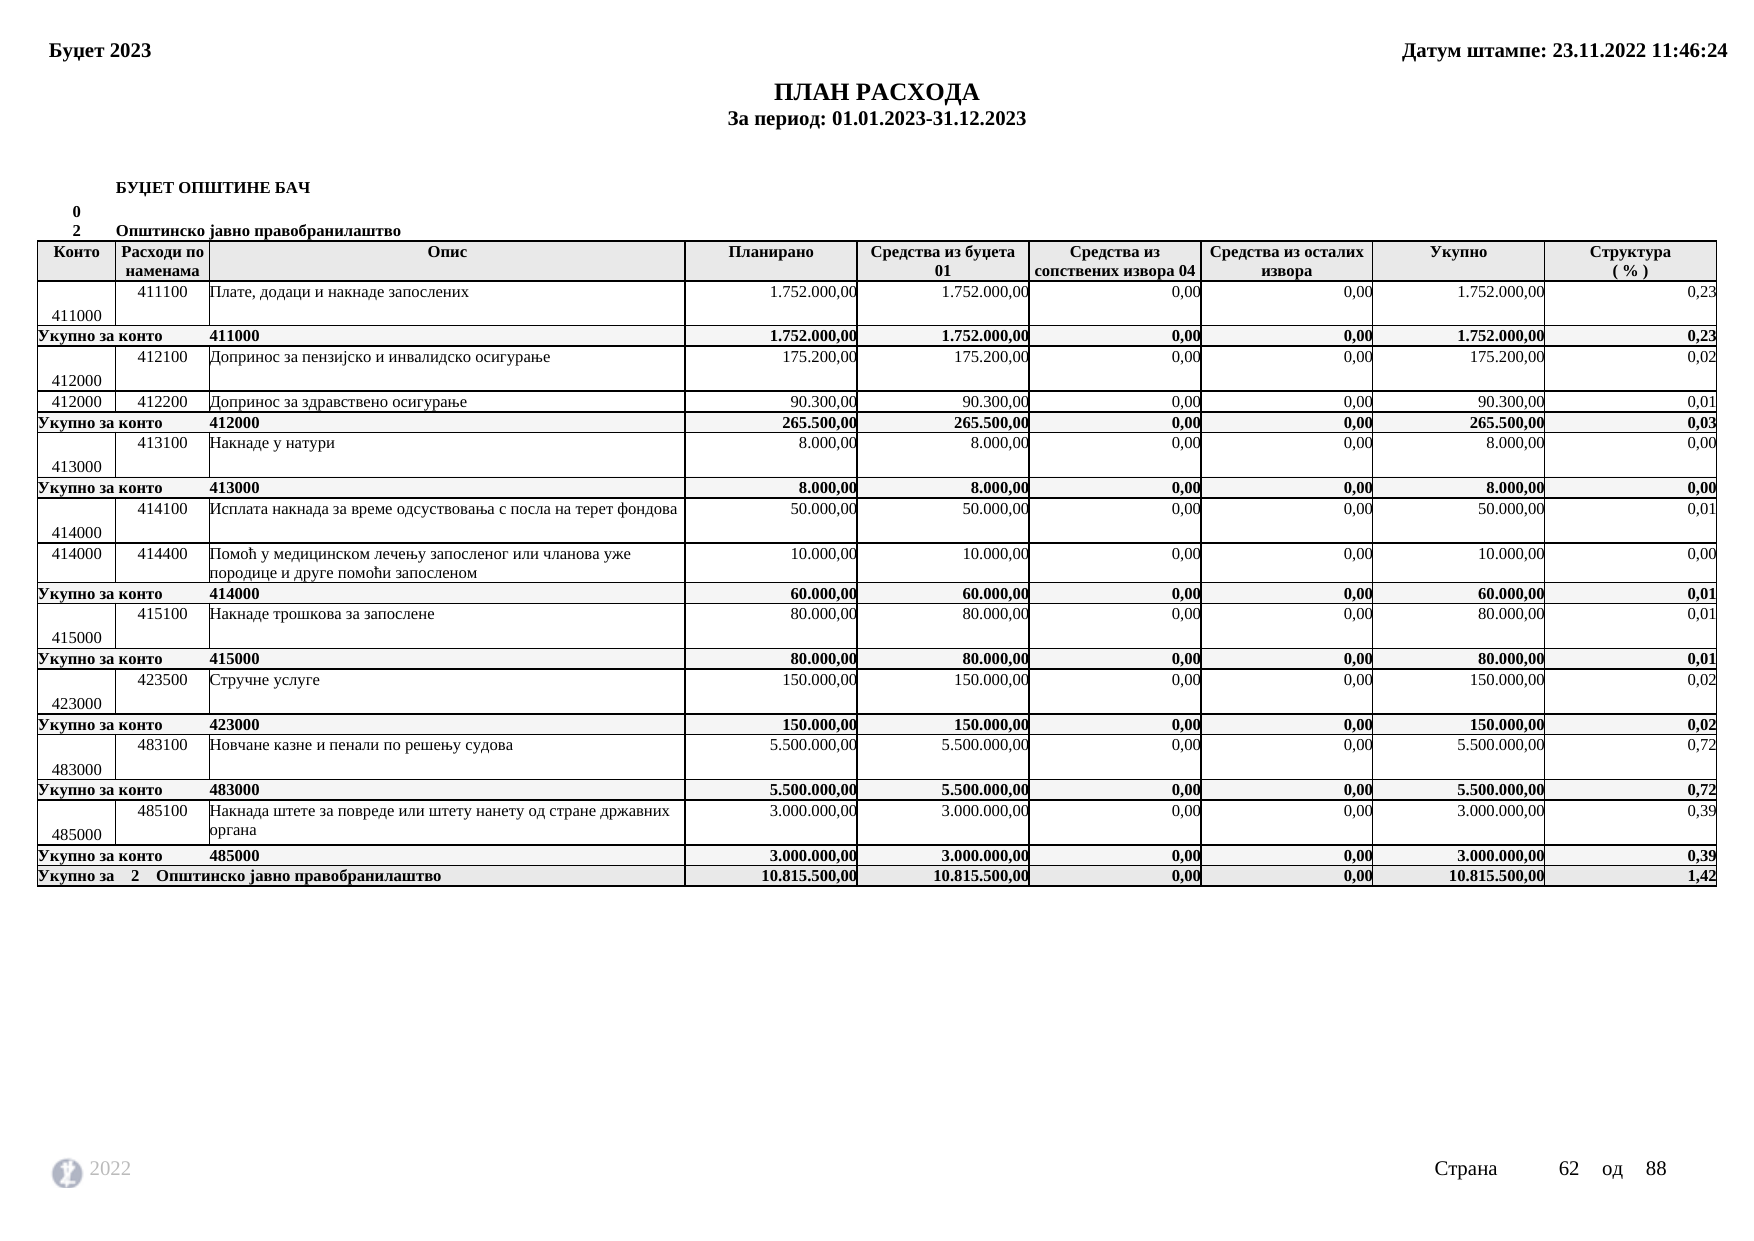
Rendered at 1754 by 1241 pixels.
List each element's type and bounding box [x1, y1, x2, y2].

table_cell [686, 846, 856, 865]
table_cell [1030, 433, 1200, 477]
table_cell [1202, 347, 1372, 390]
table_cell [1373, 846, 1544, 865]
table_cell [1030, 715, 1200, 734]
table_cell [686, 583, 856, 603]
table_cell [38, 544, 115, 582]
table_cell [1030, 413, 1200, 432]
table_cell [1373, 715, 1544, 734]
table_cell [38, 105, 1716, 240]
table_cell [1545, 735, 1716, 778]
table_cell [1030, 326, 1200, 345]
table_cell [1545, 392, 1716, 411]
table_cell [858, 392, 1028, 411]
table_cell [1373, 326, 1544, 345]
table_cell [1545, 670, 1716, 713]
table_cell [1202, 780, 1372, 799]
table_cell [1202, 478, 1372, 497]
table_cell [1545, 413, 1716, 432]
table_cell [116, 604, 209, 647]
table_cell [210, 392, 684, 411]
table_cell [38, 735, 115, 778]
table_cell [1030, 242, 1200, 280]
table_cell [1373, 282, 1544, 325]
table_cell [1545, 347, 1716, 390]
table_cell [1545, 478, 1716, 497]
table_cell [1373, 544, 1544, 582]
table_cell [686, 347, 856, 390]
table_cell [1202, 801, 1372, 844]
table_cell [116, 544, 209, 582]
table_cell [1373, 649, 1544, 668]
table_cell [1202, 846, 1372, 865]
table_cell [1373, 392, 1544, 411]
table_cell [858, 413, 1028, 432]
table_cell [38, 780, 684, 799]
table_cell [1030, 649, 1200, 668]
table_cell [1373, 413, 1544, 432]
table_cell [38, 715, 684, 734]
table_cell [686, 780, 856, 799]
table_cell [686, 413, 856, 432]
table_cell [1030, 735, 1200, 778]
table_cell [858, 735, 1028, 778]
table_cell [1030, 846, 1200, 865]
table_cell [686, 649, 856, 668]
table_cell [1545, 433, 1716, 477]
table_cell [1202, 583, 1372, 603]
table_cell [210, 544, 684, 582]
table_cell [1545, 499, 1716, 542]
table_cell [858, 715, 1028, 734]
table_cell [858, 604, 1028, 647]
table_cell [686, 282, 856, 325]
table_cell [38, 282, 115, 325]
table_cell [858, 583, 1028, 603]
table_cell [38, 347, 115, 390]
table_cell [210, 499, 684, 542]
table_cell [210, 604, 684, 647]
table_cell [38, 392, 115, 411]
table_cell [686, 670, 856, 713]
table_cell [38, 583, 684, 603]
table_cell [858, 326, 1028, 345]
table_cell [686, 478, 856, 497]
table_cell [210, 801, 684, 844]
picture [48, 1155, 87, 1188]
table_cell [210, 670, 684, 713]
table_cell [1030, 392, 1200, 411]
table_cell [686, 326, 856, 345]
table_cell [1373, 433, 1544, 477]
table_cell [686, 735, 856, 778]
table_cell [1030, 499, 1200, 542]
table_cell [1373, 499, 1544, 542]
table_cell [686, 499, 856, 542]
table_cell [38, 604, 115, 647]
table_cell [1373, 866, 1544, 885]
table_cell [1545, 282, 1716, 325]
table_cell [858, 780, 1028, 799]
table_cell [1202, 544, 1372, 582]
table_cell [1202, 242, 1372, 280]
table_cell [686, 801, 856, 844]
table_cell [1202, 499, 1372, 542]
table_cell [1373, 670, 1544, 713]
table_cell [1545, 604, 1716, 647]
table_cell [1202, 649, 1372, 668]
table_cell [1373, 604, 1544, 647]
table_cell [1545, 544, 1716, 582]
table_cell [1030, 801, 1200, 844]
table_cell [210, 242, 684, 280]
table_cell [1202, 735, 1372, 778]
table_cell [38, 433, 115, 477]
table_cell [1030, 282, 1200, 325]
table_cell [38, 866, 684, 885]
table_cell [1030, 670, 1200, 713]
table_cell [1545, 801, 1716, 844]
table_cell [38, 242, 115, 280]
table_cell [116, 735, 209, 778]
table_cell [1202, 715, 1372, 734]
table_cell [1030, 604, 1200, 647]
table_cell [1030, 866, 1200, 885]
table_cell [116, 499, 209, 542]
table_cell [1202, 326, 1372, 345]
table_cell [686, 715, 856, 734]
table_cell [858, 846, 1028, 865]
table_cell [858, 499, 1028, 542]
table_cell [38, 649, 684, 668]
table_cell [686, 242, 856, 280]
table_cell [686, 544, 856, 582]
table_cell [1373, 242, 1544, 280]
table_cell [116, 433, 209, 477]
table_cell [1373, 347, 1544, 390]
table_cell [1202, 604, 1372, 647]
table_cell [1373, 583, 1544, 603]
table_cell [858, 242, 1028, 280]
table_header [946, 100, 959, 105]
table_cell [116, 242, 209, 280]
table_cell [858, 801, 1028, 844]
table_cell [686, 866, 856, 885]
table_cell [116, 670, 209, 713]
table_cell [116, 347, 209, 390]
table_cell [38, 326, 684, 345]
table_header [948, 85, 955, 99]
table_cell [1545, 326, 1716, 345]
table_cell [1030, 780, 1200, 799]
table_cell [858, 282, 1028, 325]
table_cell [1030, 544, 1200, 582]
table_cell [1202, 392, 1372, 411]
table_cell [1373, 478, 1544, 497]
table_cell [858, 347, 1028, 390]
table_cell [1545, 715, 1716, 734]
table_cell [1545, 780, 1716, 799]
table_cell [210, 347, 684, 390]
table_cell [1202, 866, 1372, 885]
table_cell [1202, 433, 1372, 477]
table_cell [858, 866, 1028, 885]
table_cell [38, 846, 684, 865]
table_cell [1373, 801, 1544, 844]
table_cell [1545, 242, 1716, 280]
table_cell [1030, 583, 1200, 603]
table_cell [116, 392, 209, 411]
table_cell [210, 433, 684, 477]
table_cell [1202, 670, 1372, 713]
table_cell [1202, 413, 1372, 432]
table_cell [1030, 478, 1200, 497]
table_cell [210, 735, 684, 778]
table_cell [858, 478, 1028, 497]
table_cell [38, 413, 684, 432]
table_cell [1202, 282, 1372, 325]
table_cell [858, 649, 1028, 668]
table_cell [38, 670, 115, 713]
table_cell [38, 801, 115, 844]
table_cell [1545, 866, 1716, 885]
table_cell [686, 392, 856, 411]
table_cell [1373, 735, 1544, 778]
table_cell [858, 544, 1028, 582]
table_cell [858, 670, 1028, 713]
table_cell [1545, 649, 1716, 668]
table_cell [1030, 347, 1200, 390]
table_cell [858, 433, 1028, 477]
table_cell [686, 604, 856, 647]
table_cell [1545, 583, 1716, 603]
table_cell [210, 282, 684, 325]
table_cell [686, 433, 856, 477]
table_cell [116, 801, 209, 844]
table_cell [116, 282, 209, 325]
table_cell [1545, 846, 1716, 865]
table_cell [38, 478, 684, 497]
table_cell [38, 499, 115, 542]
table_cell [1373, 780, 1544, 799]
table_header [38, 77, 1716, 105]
